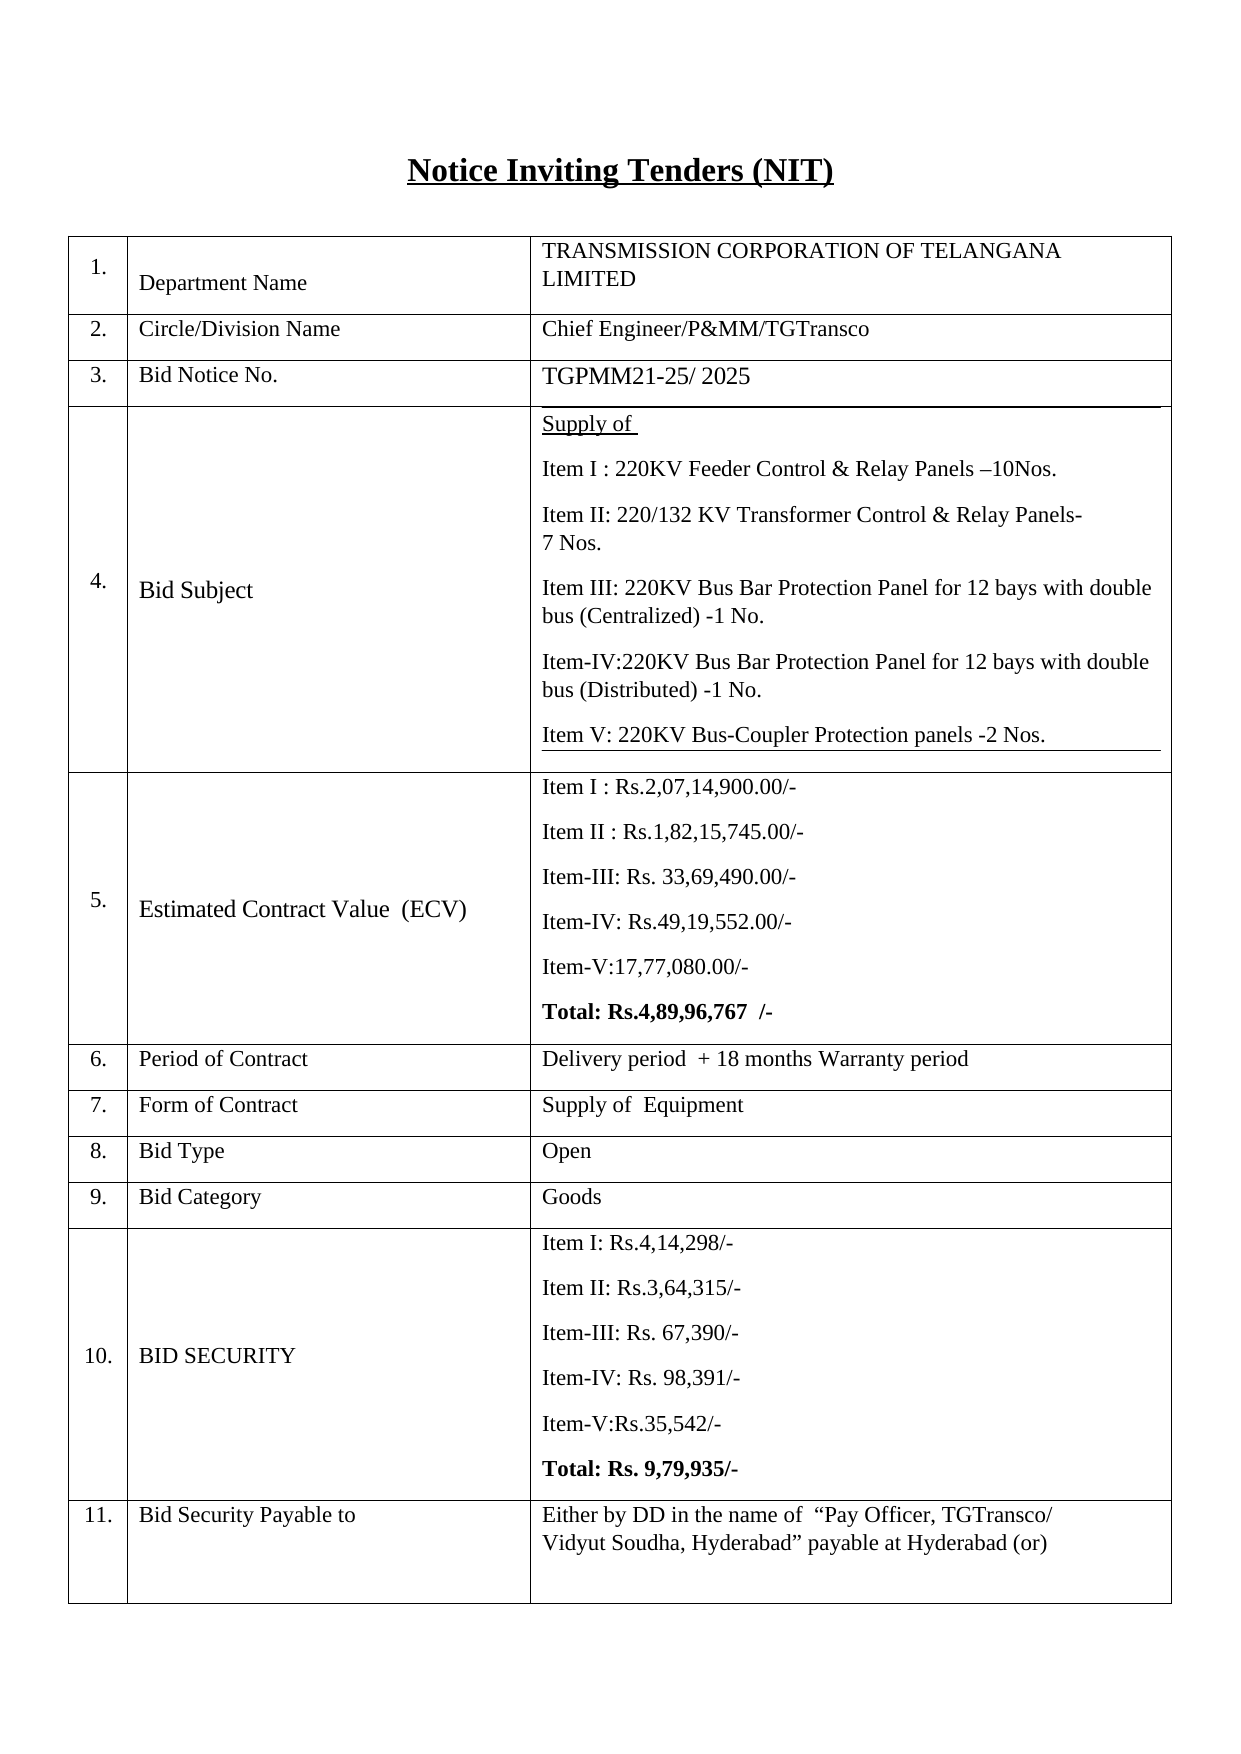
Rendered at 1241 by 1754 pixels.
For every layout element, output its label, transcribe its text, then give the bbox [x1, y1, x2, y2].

table_cell Item I : Rs.2,07,14,900.00/- Item II : Rs.1,82,15,745.00/- Item-III: Rs. 33,69,490.00/- Item-IV: Rs.49,19,552.00/- Item-V:17,77,080.00/- Total: Rs.4,89,96,767 /- [531, 773, 1171, 1043]
table_cell Supply of Equipment [531, 1091, 1171, 1136]
table_cell Estimated Contract Value (ECV) [128, 773, 530, 1043]
table_cell 7. [69, 1091, 127, 1136]
table_cell Bid Category [128, 1183, 530, 1228]
table_header Department Name [128, 237, 530, 314]
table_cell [531, 1501, 1171, 1603]
table_cell 8. [69, 1137, 127, 1182]
table_cell Bid Notice No. [128, 361, 530, 406]
table_cell Supply of Item I : 220KV Feeder Control & Relay Panels –10Nos. Item II: 220/132 KV Transformer Control & Relay Panels- 7 Nos. Item III: 220KV Bus Bar Protection Panel for 12 bays with double bus (Centralized) -1 No. Item-IV:220KV Bus Bar Protection Panel for 12 bays with double bus (Distributed) -1 No. Item V: 220KV Bus-Coupler Protection panels -2 Nos. [531, 407, 1171, 772]
text Notice Inviting Tenders (NIT) [150, 150, 1091, 188]
table_header 1. [69, 237, 127, 314]
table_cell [128, 1501, 530, 1603]
table_cell 3. [69, 361, 127, 406]
table_cell 4. [69, 407, 127, 772]
table_cell 2. [69, 315, 127, 360]
table_cell Bid Type [128, 1137, 530, 1182]
table_cell 9. [69, 1183, 127, 1228]
table_cell Open [531, 1137, 1171, 1182]
table_cell Goods [531, 1183, 1171, 1228]
table_cell BID SECURITY [128, 1229, 530, 1500]
table_cell Period of Contract [128, 1045, 530, 1090]
table_cell 10. [69, 1229, 127, 1500]
table_cell Bid Subject [128, 407, 530, 772]
table_cell Item I: Rs.4,14,298/- Item II: Rs.3,64,315/- Item-III: Rs. 67,390/- Item-IV: Rs. 98,391/- Item-V:Rs.35,542/- Total: Rs. 9,79,935/- [531, 1229, 1171, 1500]
table_cell Circle/Division Name [128, 315, 530, 360]
table_cell Delivery period + 18 months Warranty period [531, 1045, 1171, 1090]
table_cell TGPMM21-25/ 2025 [531, 361, 1171, 406]
table_cell 11. [69, 1501, 127, 1603]
table_cell Chief Engineer/P&MM/TGTransco [531, 315, 1171, 360]
table_cell 6. [69, 1045, 127, 1090]
table_cell Form of Contract [128, 1091, 530, 1136]
table_header TRANSMISSION CORPORATION OF TELANGANA LIMITED [531, 237, 1171, 314]
table_cell 5. [69, 773, 127, 1043]
